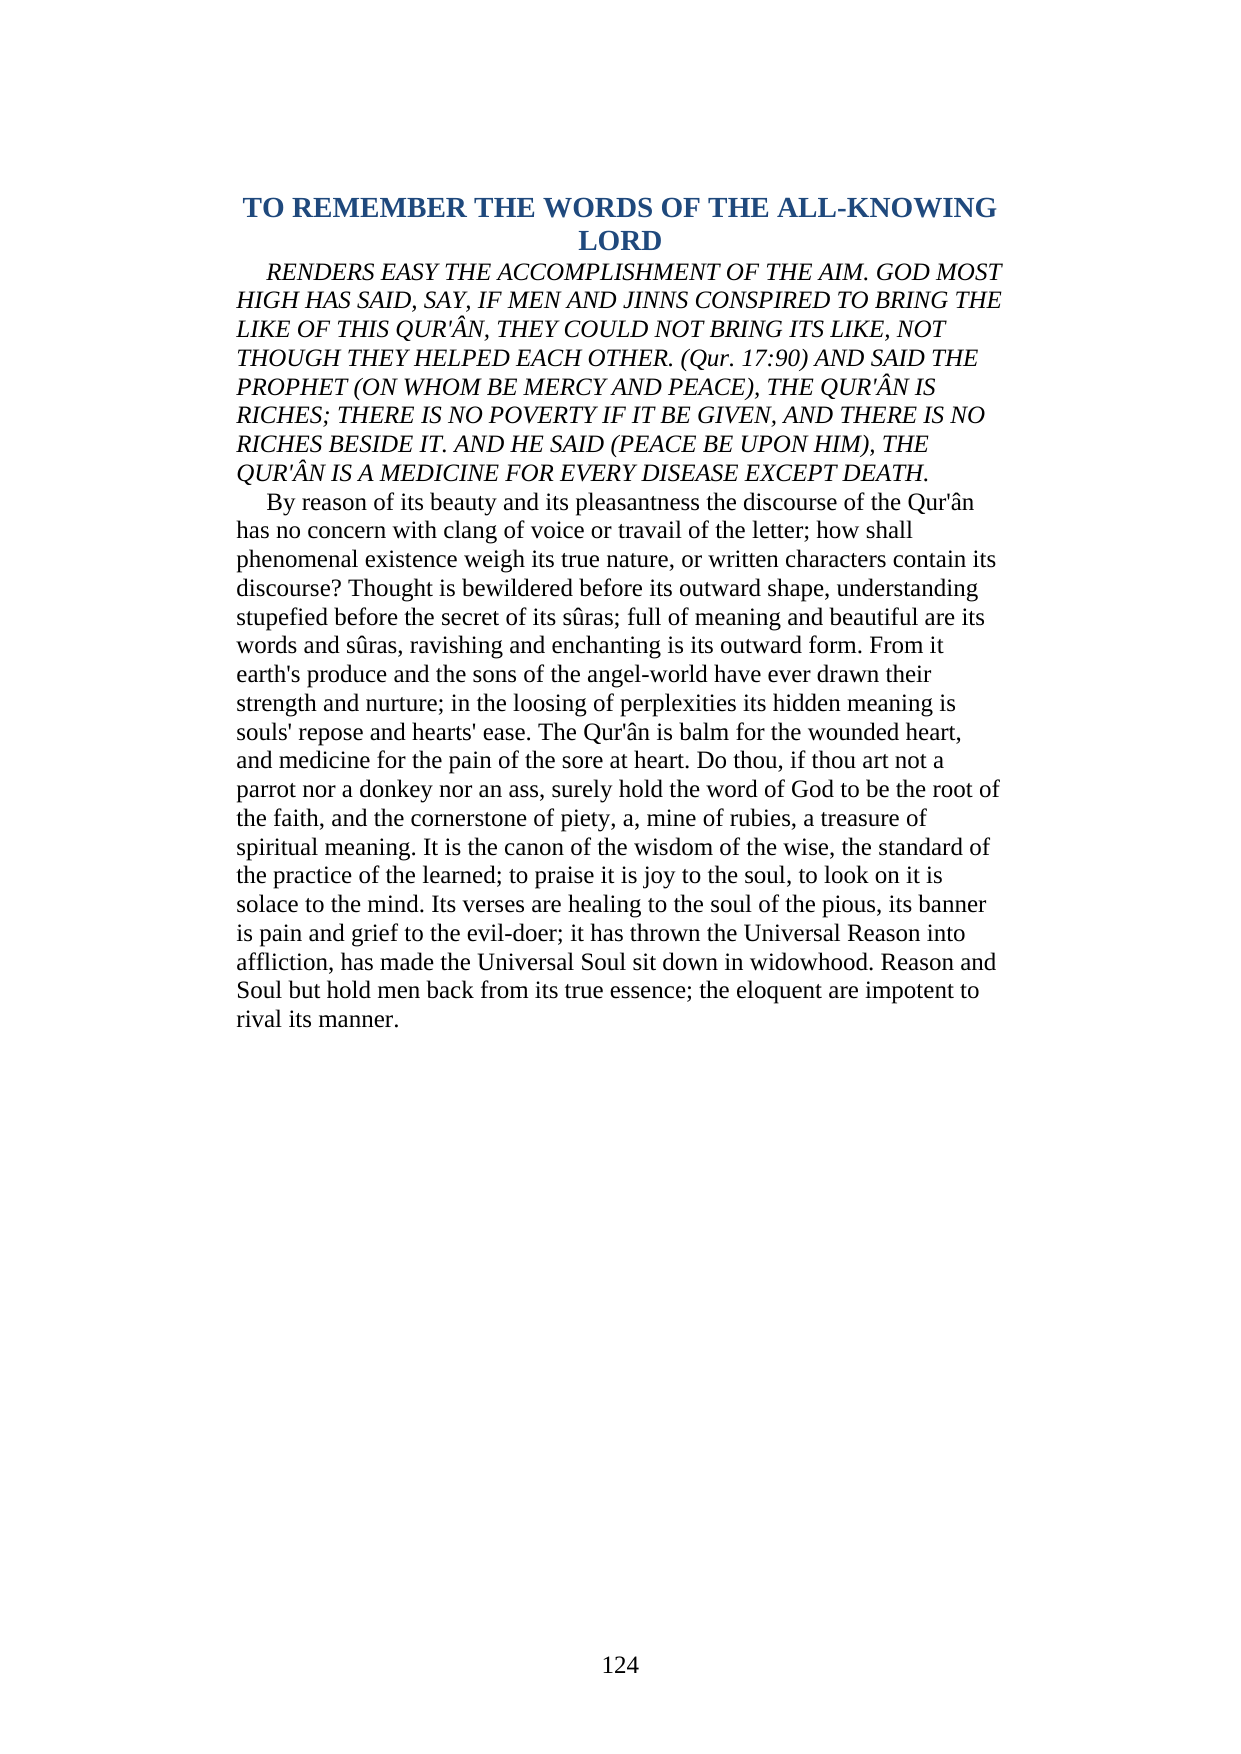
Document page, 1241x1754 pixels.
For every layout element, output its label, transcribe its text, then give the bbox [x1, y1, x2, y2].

text By reason of its beauty and its pleasantness the discourse of the Qur'ân has no concern with clang of voice or travail of the letter; how shall phenomenal existence weigh its true nature, or written characters contain its discourse? Thought is bewildered before its outward shape, understanding stupefied before the secret of its sûras; full of meaning and beautiful are its words and sûras, ravishing and enchanting is its outward form. From it earth's produce and the sons of the angel-world have ever drawn their strength and nurture; in the loosing of perplexities its hidden meaning is souls' repose and hearts' ease. The Qur'ân is balm for the wounded heart, and medicine for the pain of the sore at heart. Do thou, if thou art not a parrot nor a donkey nor an ass, surely hold the word of God to be the root of the faith, and the cornerstone of piety, a, mine of rubies, a treasure of spiritual meaning. It is the canon of the wisdom of the wise, the standard of the practice of the learned; to praise it is joy to the soul, to look on it is solace to the mind. Its verses are healing to the soul of the pious, its banner is pain and grief to the evil-doer; it has thrown the Universal Reason into affliction, has made the Universal Soul sit down in widowhood. Reason and Soul but hold men back from its true essence; the eloquent are impotent to rival its manner. [236, 487, 1004, 1033]
subtitle TO REMEMBER THE WORDS OF THE ALL-KNOWING LORD [236, 190, 1004, 257]
text RENDERS EASY THE ACCOMPLISHMENT OF THE AIM. GOD MOST HIGH HAS SAID, SAY, IF MEN AND JINNS CONSPIRED TO BRING THE LIKE OF THIS QUR'ÂN, THEY COULD NOT BRING ITS LIKE, NOT THOUGH THEY HELPED EACH OTHER. (Qur. 17:90) AND SAID THE PROPHET (ON WHOM BE MERCY AND PEACE), THE QUR'ÂN IS RICHES; THERE IS NO POVERTY IF IT BE GIVEN, AND THERE IS NO RICHES BESIDE IT. AND HE SAID (PEACE BE UPON HIM), THE QUR'ÂN IS A MEDICINE FOR EVERY DISEASE EXCEPT DEATH. [236, 257, 1004, 487]
